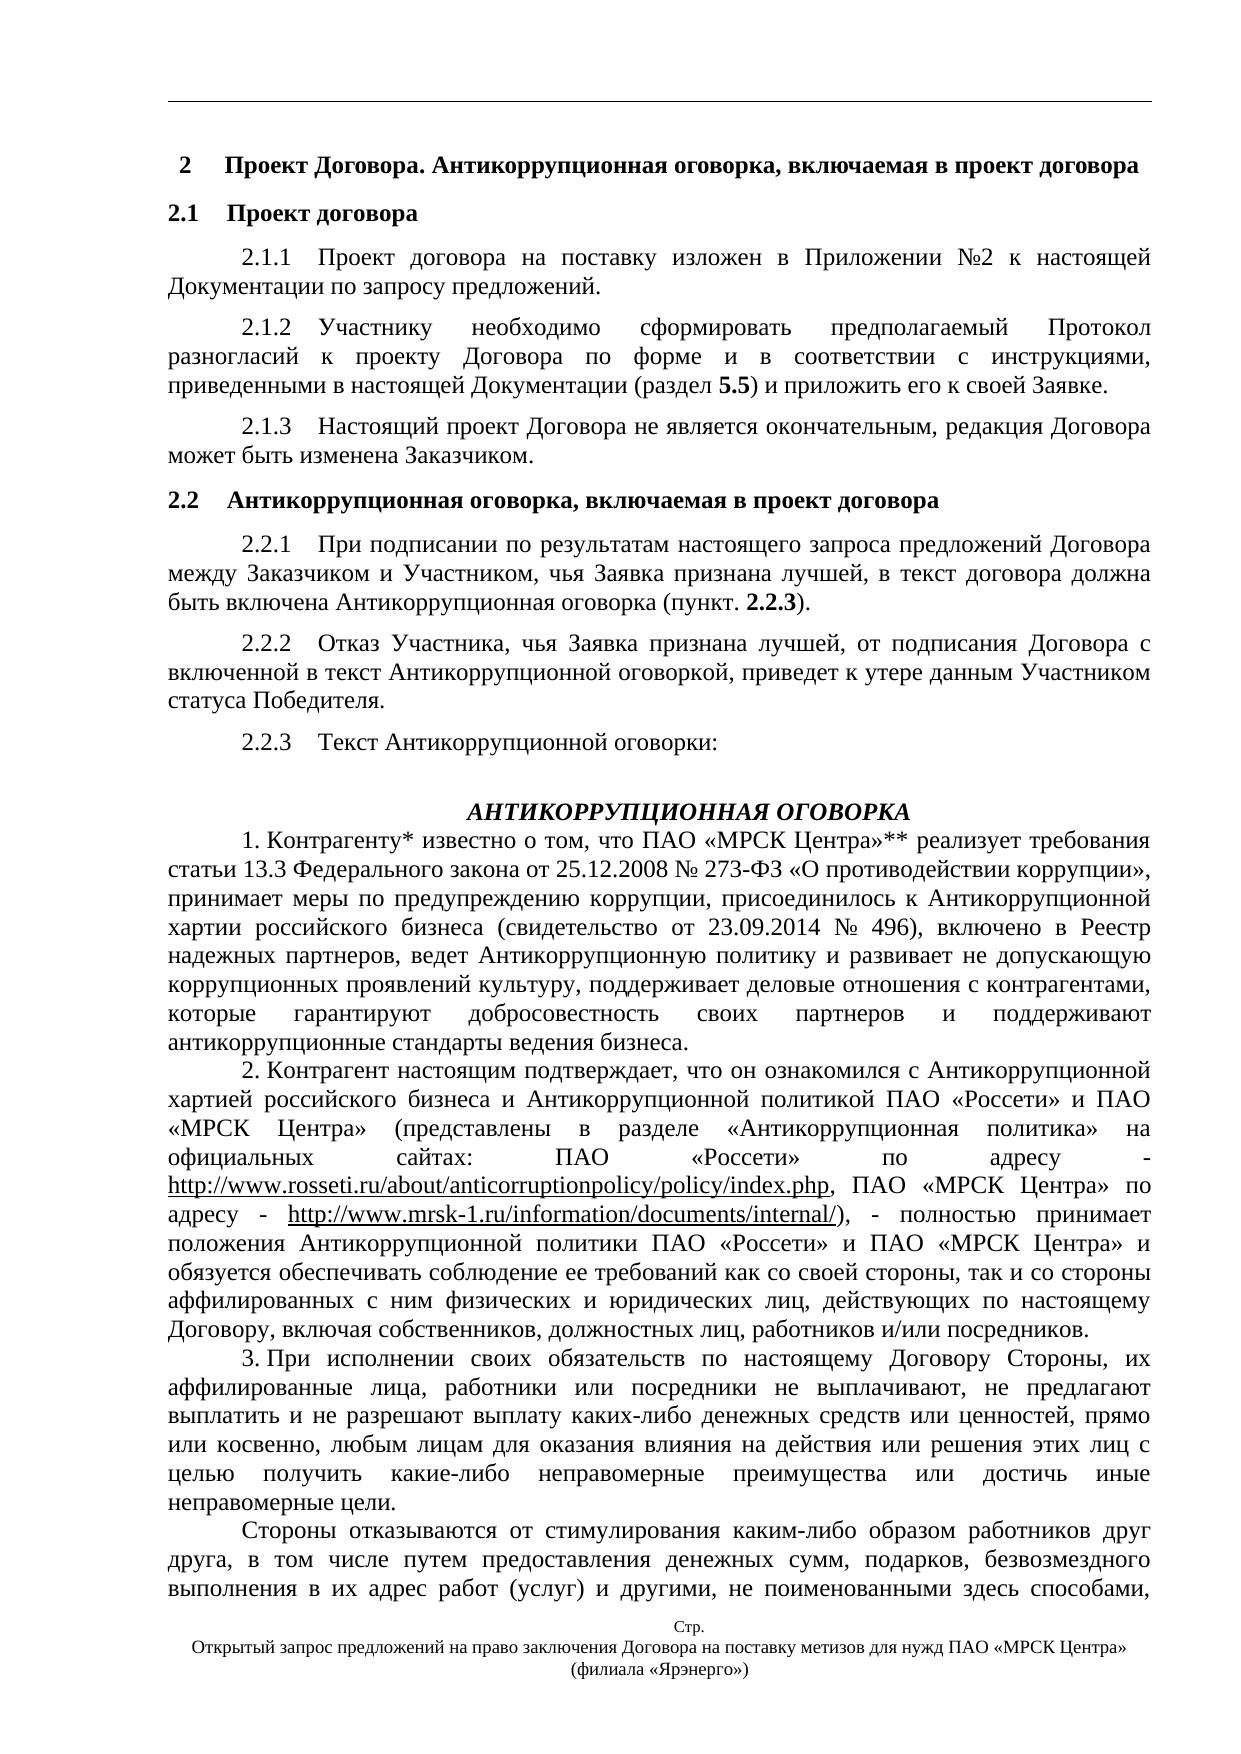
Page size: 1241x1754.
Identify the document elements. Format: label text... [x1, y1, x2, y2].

subtitle При подписании по результатам настоящего запроса предложений Договора между Заказчиком и Участником, чья Заявка признана лучшей, в текст договора должна быть включена Антикоррупционная оговорка (пункт. 2.2.3). [168, 529, 1152, 616]
subtitle Проект договора [168, 198, 1152, 227]
subtitle Отказ Участника, чья Заявка признана лучшей, от подписания Договора с включенной в текст Антикоррупционной оговоркой, приведет к утере данным Участником статуса Победителя. [168, 628, 1152, 714]
text 3. При исполнении своих обязательств по настоящему Договору Стороны, их аффилированные лица, работники или посредники не выплачивают, не предлагают выплатить и не разрешают выплату каких-либо денежных средств или ценностей, прямо или косвенно, любым лицам для оказания влияния на действия или решения этих лиц с целью получить какие-либо неправомерные преимущества или достичь иные неправомерные цели. [168, 1343, 1152, 1516]
text 1. Контрагенту* известно о том, что ПАО «МРСК Центра»** реализует требования статьи 13.3 Федерального закона от 25.12.2008 № 273-ФЗ «О противодействии коррупции», принимает меры по предупреждению коррупции, присоединилось к Антикоррупционной хартии российского бизнеса (свидетельство от 23.09.2014 № 496), включено в Реестр надежных партнеров, ведет Антикоррупционную политику и развивает не допускающую коррупционных проявлений культуру, поддерживает деловые отношения с контрагентами, которые гарантируют добросовестность своих партнеров и поддерживают антикоррупционные стандарты ведения бизнеса. [168, 826, 1152, 1056]
subtitle Антикоррупционная оговорка, включаемая в проект договора [168, 485, 1152, 514]
subtitle Настоящий проект Договора не является окончательным, редакция Договора может быть изменена Заказчиком. [168, 411, 1152, 468]
subtitle Текст Антикоррупционной оговорки: [168, 727, 1152, 756]
subtitle Участнику необходимо сформировать предполагаемый Протокол разногласий к проекту Договора по форме и в соответствии с инструкциями, приведенными в настоящей Документации (раздел 5.5) и приложить его к своей Заявке. [168, 312, 1152, 398]
subtitle Проект договора на поставку изложен в Приложении №2 к настоящей Документации по запросу предложений. [168, 242, 1152, 300]
text АНТИКОРРУПЦИОННАЯ ОГОВОРКА [168, 797, 1152, 826]
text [168, 1516, 1152, 1602]
text 2. Контрагент настоящим подтверждает, что он ознакомился с Антикоррупционной хартией российского бизнеса и Антикоррупционной политикой ПАО «Россети» и ПАО «МРСК Центра» (представлены в разделе «Антикоррупционная политика» на официальных сайтах: ПАО «Россети» по адресу - http://www.rosseti.ru/about/anticorruptionpolicy/policy/index.php, ПАО «МРСК Центра» по адресу - http://www.mrsk-1.ru/information/documents/internal/), - полностью принимает положения Антикоррупционной политики ПАО «Россети» и ПАО «МРСК Центра» и обязуется обеспечивать соблюдение ее требований как со своей стороны, так и со стороны аффилированных с ним физических и юридических лиц, действующих по настоящему Договору, включая собственников, должностных лиц, работников и/или посредников. [168, 1056, 1152, 1343]
subtitle Проект Договора. Антикоррупционная оговорка, включаемая в проект договора [166, 150, 1152, 179]
